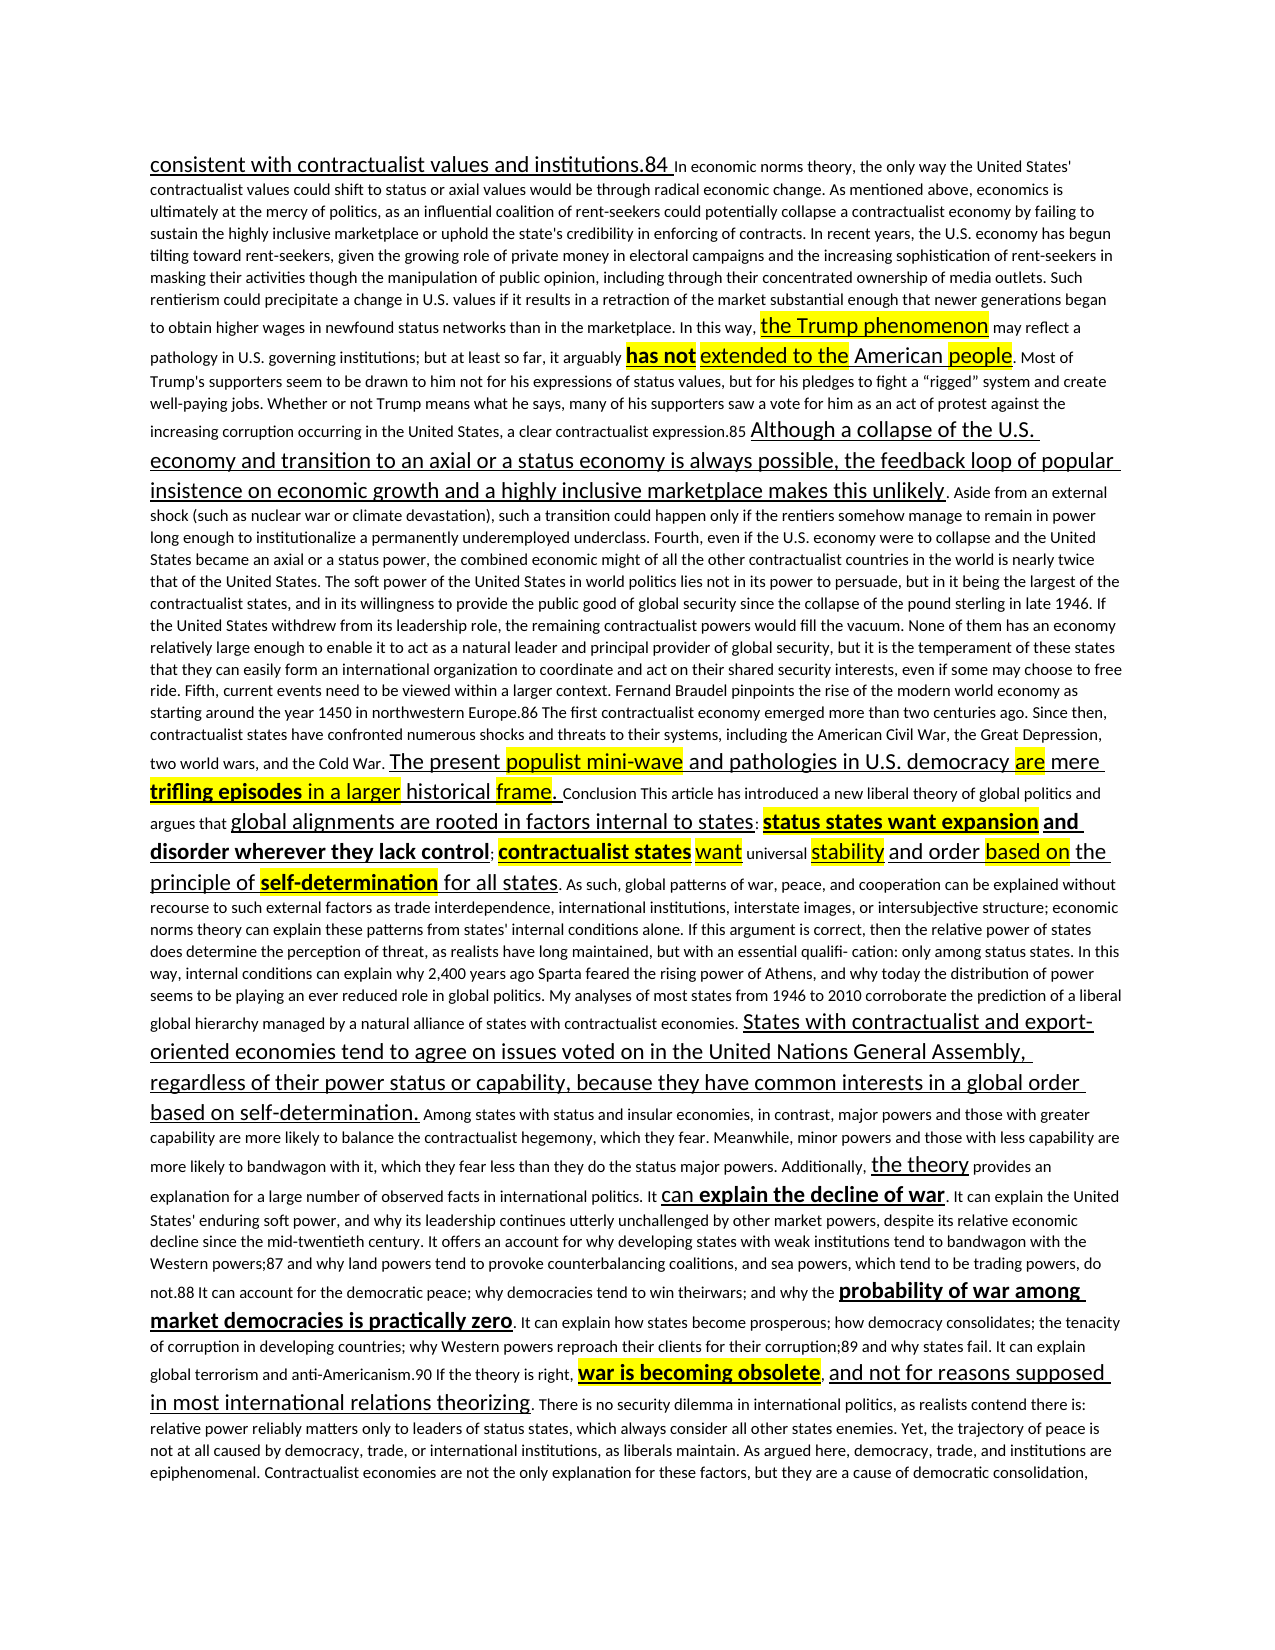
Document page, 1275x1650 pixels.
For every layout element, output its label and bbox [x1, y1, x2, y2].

text [150, 150, 1125, 1482]
